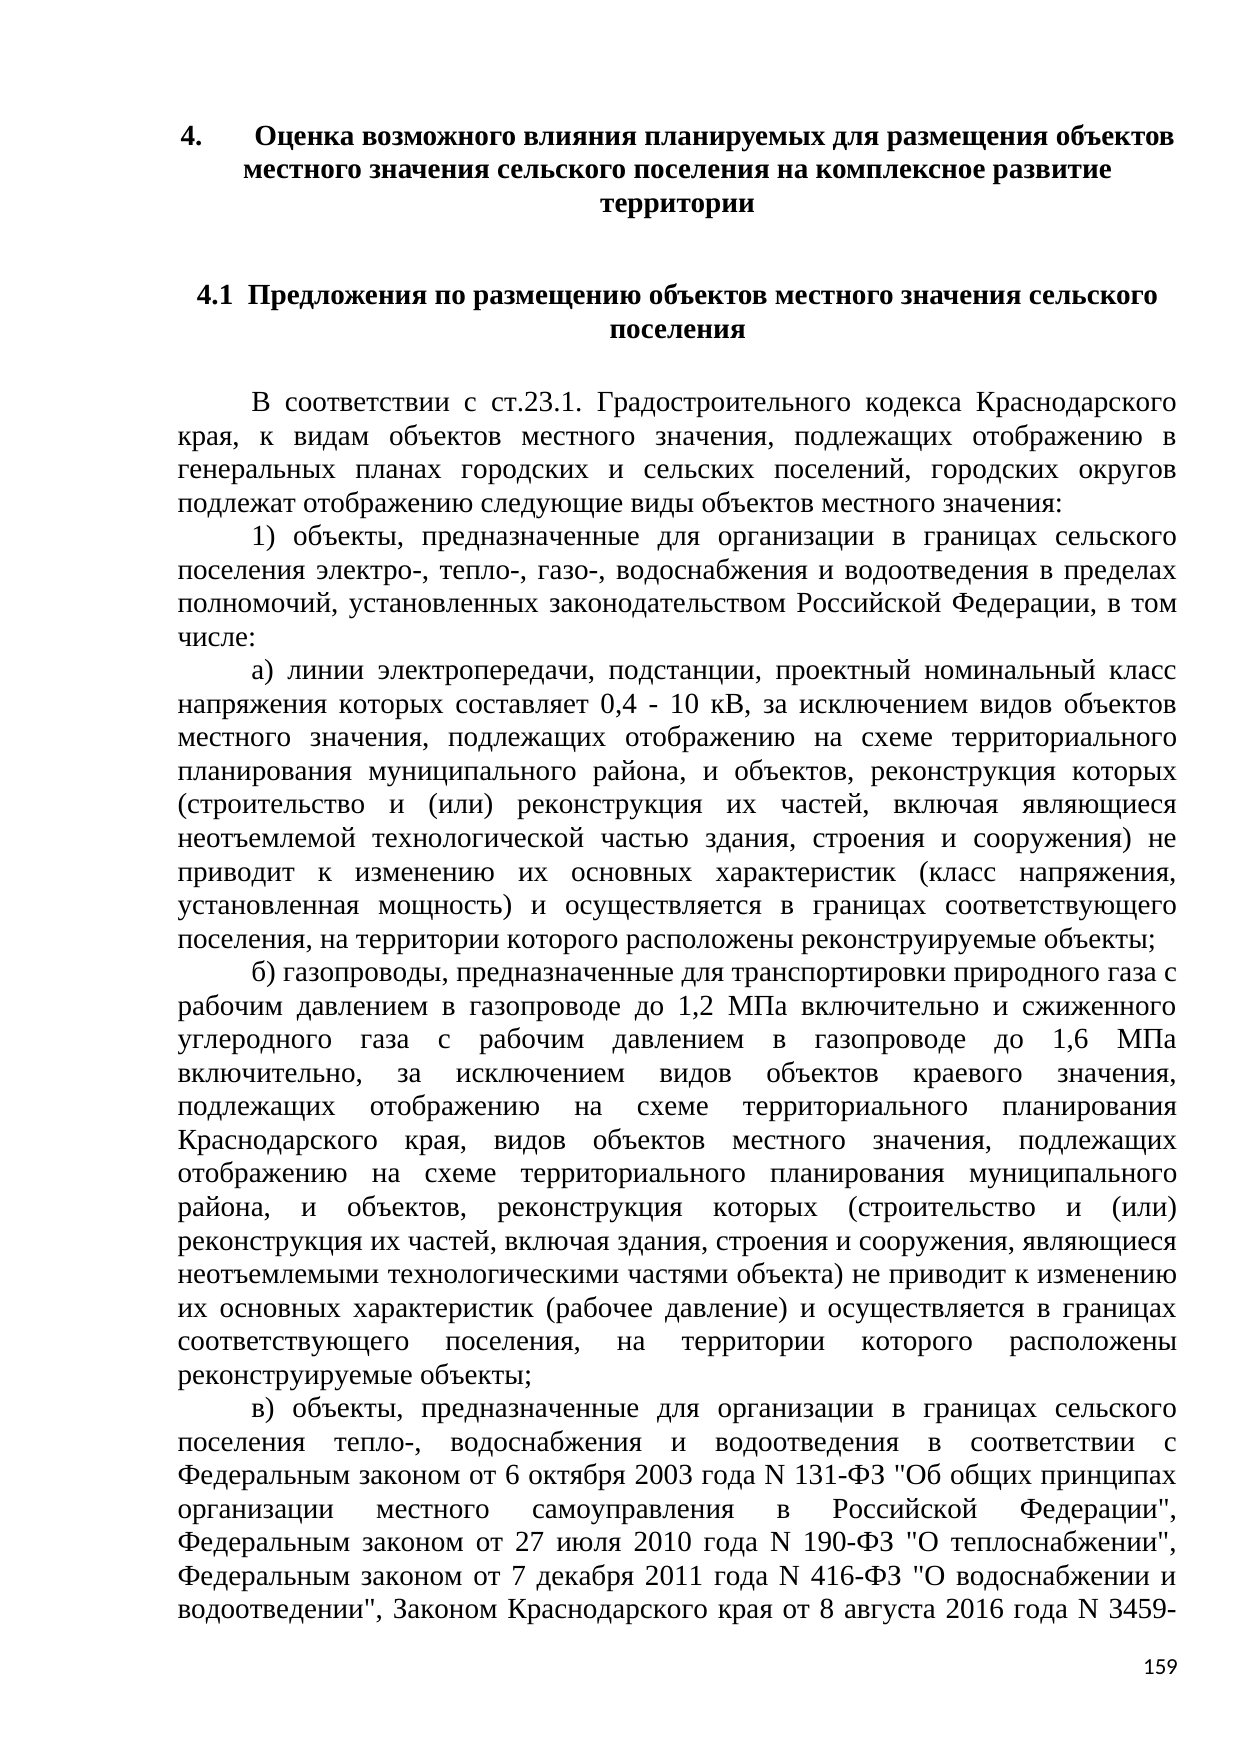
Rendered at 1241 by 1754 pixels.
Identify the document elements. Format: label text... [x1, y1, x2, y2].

text В соответствии с ст.23.1. Градостроительного кодекса Краснодарского края, к видам объектов местного значения, подлежащих отображению в генеральных планах городских и сельских поселений, городских округов подлежат отображению следующие виды объектов местного значения: [177, 384, 1178, 518]
subtitle 4.1 Предложения по размещению объектов местного значения сельского поселения [177, 277, 1178, 344]
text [177, 1390, 1178, 1625]
text б) газопроводы, предназначенные для транспортировки природного газа с рабочим давлением в газопроводе до 1,2 МПа включительно и сжиженного углеродного газа с рабочим давлением в газопроводе до 1,6 МПа включительно, за исключением видов объектов краевого значения, подлежащих отображению на схеме территориального планирования Краснодарского края, видов объектов местного значения, подлежащих отображению на схеме территориального планирования муниципального района, и объектов, реконструкция которых (строительство и (или) реконструкция их частей, включая здания, строения и сооружения, являющиеся неотъемлемыми технологическими частями объекта) не приводит к изменению их основных характеристик (рабочее давление) и осуществляется в границах соответствующего поселения, на территории которого расположены реконструируемые объекты; [177, 954, 1178, 1390]
text 1) объекты, предназначенные для организации в границах сельского поселения электро-, тепло-, газо-, водоснабжения и водоотведения в пределах полномочий, установленных законодательством Российской Федерации, в том числе: [177, 518, 1178, 652]
text а) линии электропередачи, подстанции, проектный номинальный класс напряжения которых составляет 0,4 - 10 кВ, за исключением видов объектов местного значения, подлежащих отображению на схеме территориального планирования муниципального района, и объектов, реконструкция которых (строительство и (или) реконструкция их частей, включая являющиеся неотъемлемой технологической частью здания, строения и сооружения) не приводит к изменению их основных характеристик (класс напряжения, установленная мощность) и осуществляется в границах соответствующего поселения, на территории которого расположены реконструируемые объекты; [177, 652, 1178, 954]
subtitle 4. Оценка возможного влияния планируемых для размещения объектов местного значения сельского поселения на комплексное развитие территории [177, 118, 1178, 219]
